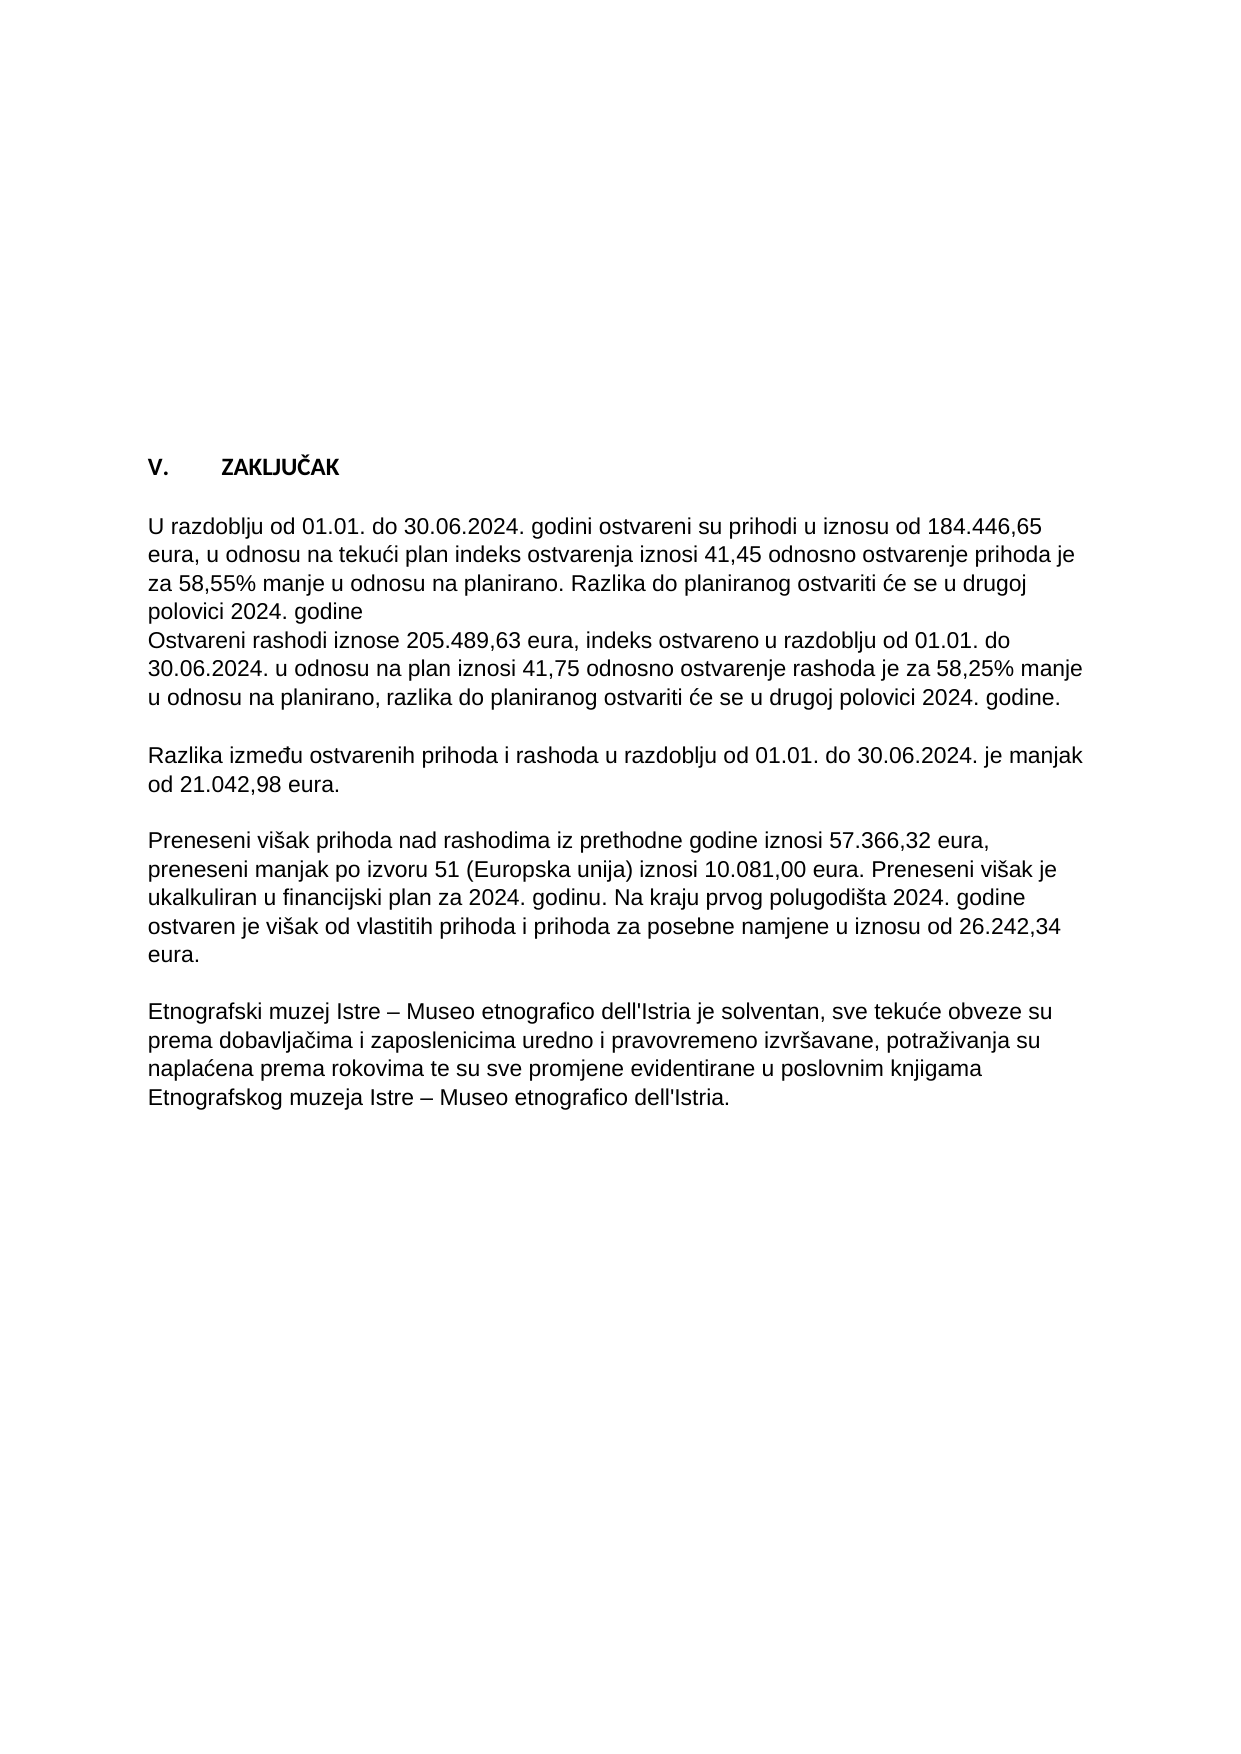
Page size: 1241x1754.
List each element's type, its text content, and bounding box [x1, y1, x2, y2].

text Ostvareni rashodi iznose 205.489,63 eura, indeks ostvareno u razdoblju od 01.01. do 30.06.2024. u odnosu na plan iznosi 41,75 odnosno ostvarenje rashoda je za 58,25% manje u odnosu na planirano, razlika do planiranog ostvariti će se u drugoj polovici 2024. godine. [148, 627, 1093, 712]
text Razlika između ostvarenih prihoda i rashoda u razdoblju od 01.01. do 30.06.2024. je manjak od 21.042,98 eura. [148, 742, 1093, 797]
text U razdoblju od 01.01. do 30.06.2024. godini ostvareni su prihodi u iznosu od 184.446,65 eura, u odnosu na tekući plan indeks ostvarenja iznosi 41,45 odnosno ostvarenje prihoda je za 58,55% manje u odnosu na planirano. Razlika do planiranog ostvariti će se u drugoj polovici 2024. godine [148, 513, 1093, 624]
text Etnografski muzej Istre – Museo etnografico dell'Istria je solventan, sve tekuće obveze su prema dobavljačima i zaposlenicima uredno i pravovremeno izvršavane, potraživanja su naplaćena prema rokovima te su sve promjene evidentirane u poslovnim knjigama Etnografskog muzeja Istre – Museo etnografico dell'Istria. [148, 998, 1093, 1110]
subtitle V. ZAKLJUČAK [148, 451, 1093, 482]
text Preneseni višak prihoda nad rashodima iz prethodne godine iznosi 57.366,32 eura, preneseni manjak po izvoru 51 (Europska unija) iznosi 10.081,00 eura. Preneseni višak je ukalkuliran u financijski plan za 2024. godinu. Na kraju prvog polugodišta 2024. godine ostvaren je višak od vlastitih prihoda i prihoda za posebne namjene u iznosu od 26.242,34 eura. [148, 827, 1093, 968]
